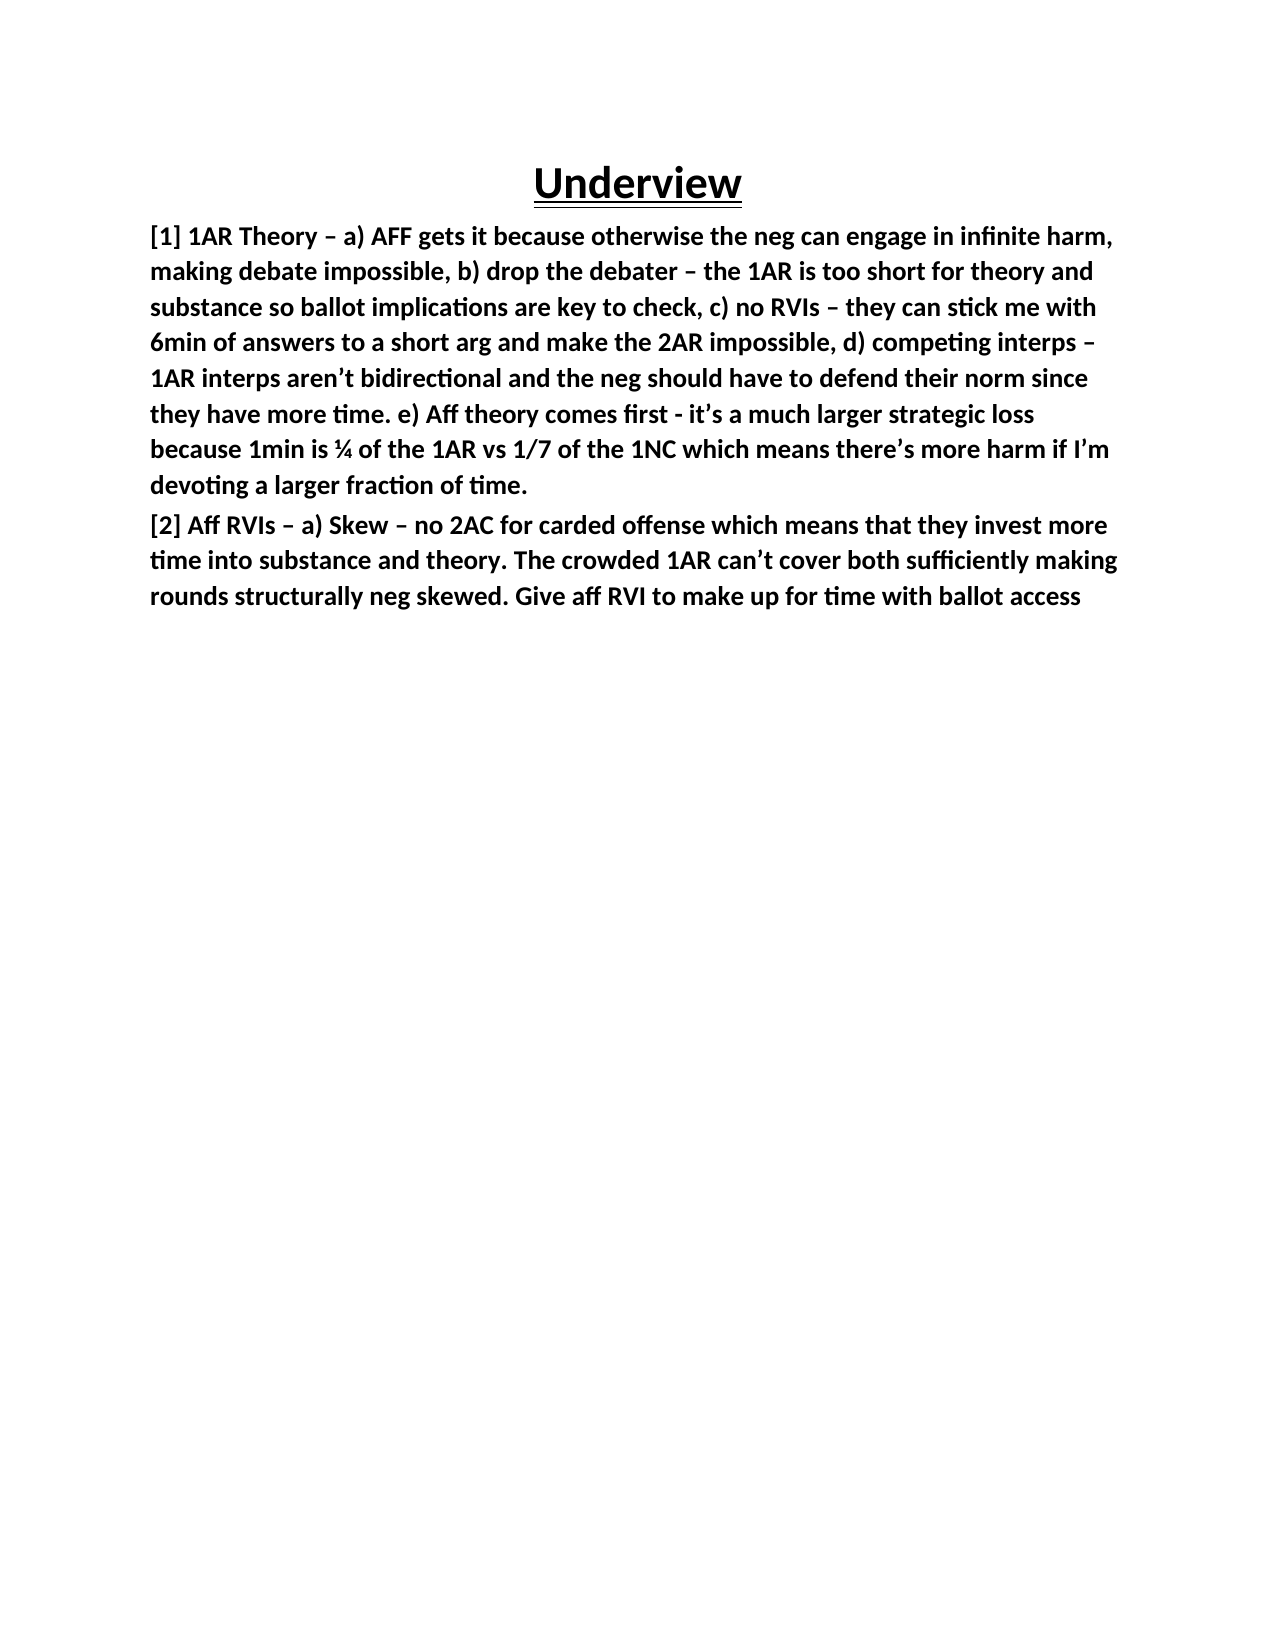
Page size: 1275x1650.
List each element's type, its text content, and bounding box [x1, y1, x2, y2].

subtitle [1] 1AR Theory – a) AFF gets it because otherwise the neg can engage in infinite harm, making debate impossible, b) drop the debater – the 1AR is too short for theory and substance so ballot implications are key to check, c) no RVIs – they can stick me with 6min of answers to a short arg and make the 2AR impossible, d) competing interps – 1AR interps aren’t bidirectional and the neg should have to defend their norm since they have more time. e) Aff theory comes first - it’s a much larger strategic loss because 1min is ¼ of the 1AR vs 1/7 of the 1NC which means there’s more harm if I’m devoting a larger fraction of time. [150, 219, 1125, 501]
subtitle [2] Aff RVIs – a) Skew – no 2AC for carded offense which means that they invest more time into substance and theory. The crowded 1AR can’t cover both sufficiently making rounds structurally neg skewed. Give aff RVI to make up for time with ballot access [150, 508, 1125, 612]
subtitle Underview [150, 154, 1125, 210]
